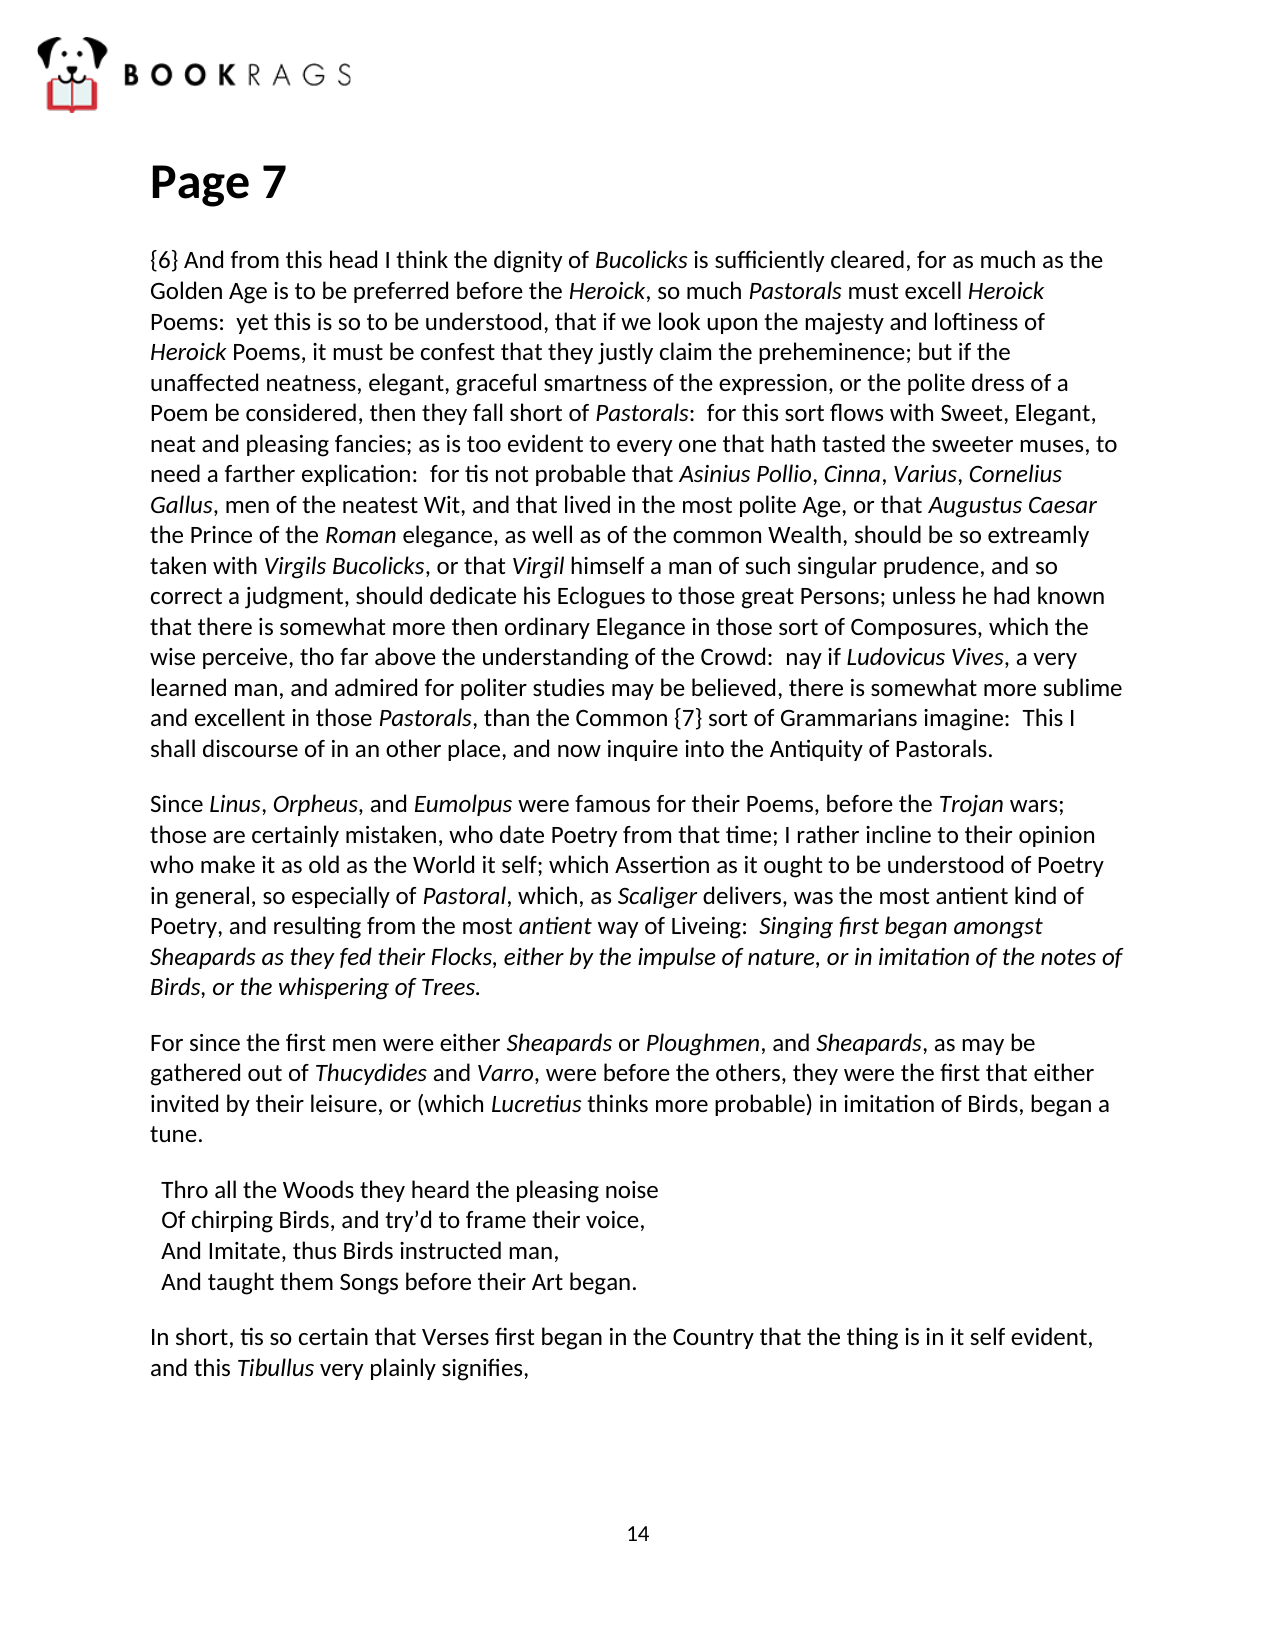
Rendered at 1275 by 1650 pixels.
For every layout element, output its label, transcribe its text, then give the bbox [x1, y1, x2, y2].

text Thro all the Woods they heard the pleasing noise Of chirping Birds, and try’d to frame their voice, And Imitate, thus Birds instructed man, And taught them Songs before their Art began. [150, 1174, 1125, 1296]
text {6} And from this head I think the dignity of Bucolicks is sufficiently cleared, for as much as the Golden Age is to be preferred before the Heroick, so much Pastorals must excell Heroick Poems: yet this is so to be understood, that if we look upon the majesty and loftiness of Heroick Poems, it must be confest that they justly claim the preheminence; but if the unaffected neatness, elegant, graceful smartness of the expression, or the polite dress of a Poem be considered, then they fall short of Pastorals: for this sort flows with Sweet, Elegant, neat and pleasing fancies; as is too evident to every one that hath tasted the sweeter muses, to need a farther explication: for tis not probable that Asinius Pollio, Cinna, Varius, Cornelius Gallus, men of the neatest Wit, and that lived in the most polite Age, or that Augustus Caesar the Prince of the Roman elegance, as well as of the common Wealth, should be so extreamly taken with Virgils Bucolicks, or that Virgil himself a man of such singular prudence, and so correct a judgment, should dedicate his Eclogues to those great Persons; unless he had known that there is somewhat more then ordinary Elegance in those sort of Composures, which the wise perceive, tho far above the understanding of the Crowd: nay if Ludovicus Vives, a very learned man, and admired for politer studies may be believed, there is somewhat more sublime and excellent in those Pastorals, than the Common {7} sort of Grammarians imagine: This I shall discourse of in an other place, and now inquire into the Antiquity of Pastorals. [150, 244, 1125, 763]
text Since Linus, Orpheus, and Eumolpus were famous for their Poems, before the Trojan wars; those are certainly mistaken, who date Poetry from that time; I rather incline to their opinion who make it as old as the World it self; which Assertion as it ought to be understood of Poetry in general, so especially of Pastoral, which, as Scaliger delivers, was the most antient kind of Poetry, and resulting from the most antient way of Liveing: Singing first began amongst Sheapards as they fed their Flocks, either by the impulse of nature, or in imitation of the notes of Birds, or the whispering of Trees. [150, 788, 1125, 1002]
text For since the first men were either Sheapards or Ploughmen, and Sheapards, as may be gathered out of Thucydides and Varro, were before the others, they were the first that either invited by their leisure, or (which Lucretius thinks more probable) in imitation of Birds, began a tune. [150, 1027, 1125, 1149]
text Page 7 [150, 150, 1125, 211]
text In short, tis so certain that Verses first began in the Country that the thing is in it self evident, and this Tibullus very plainly signifies, [150, 1321, 1125, 1382]
picture [37, 37, 351, 113]
